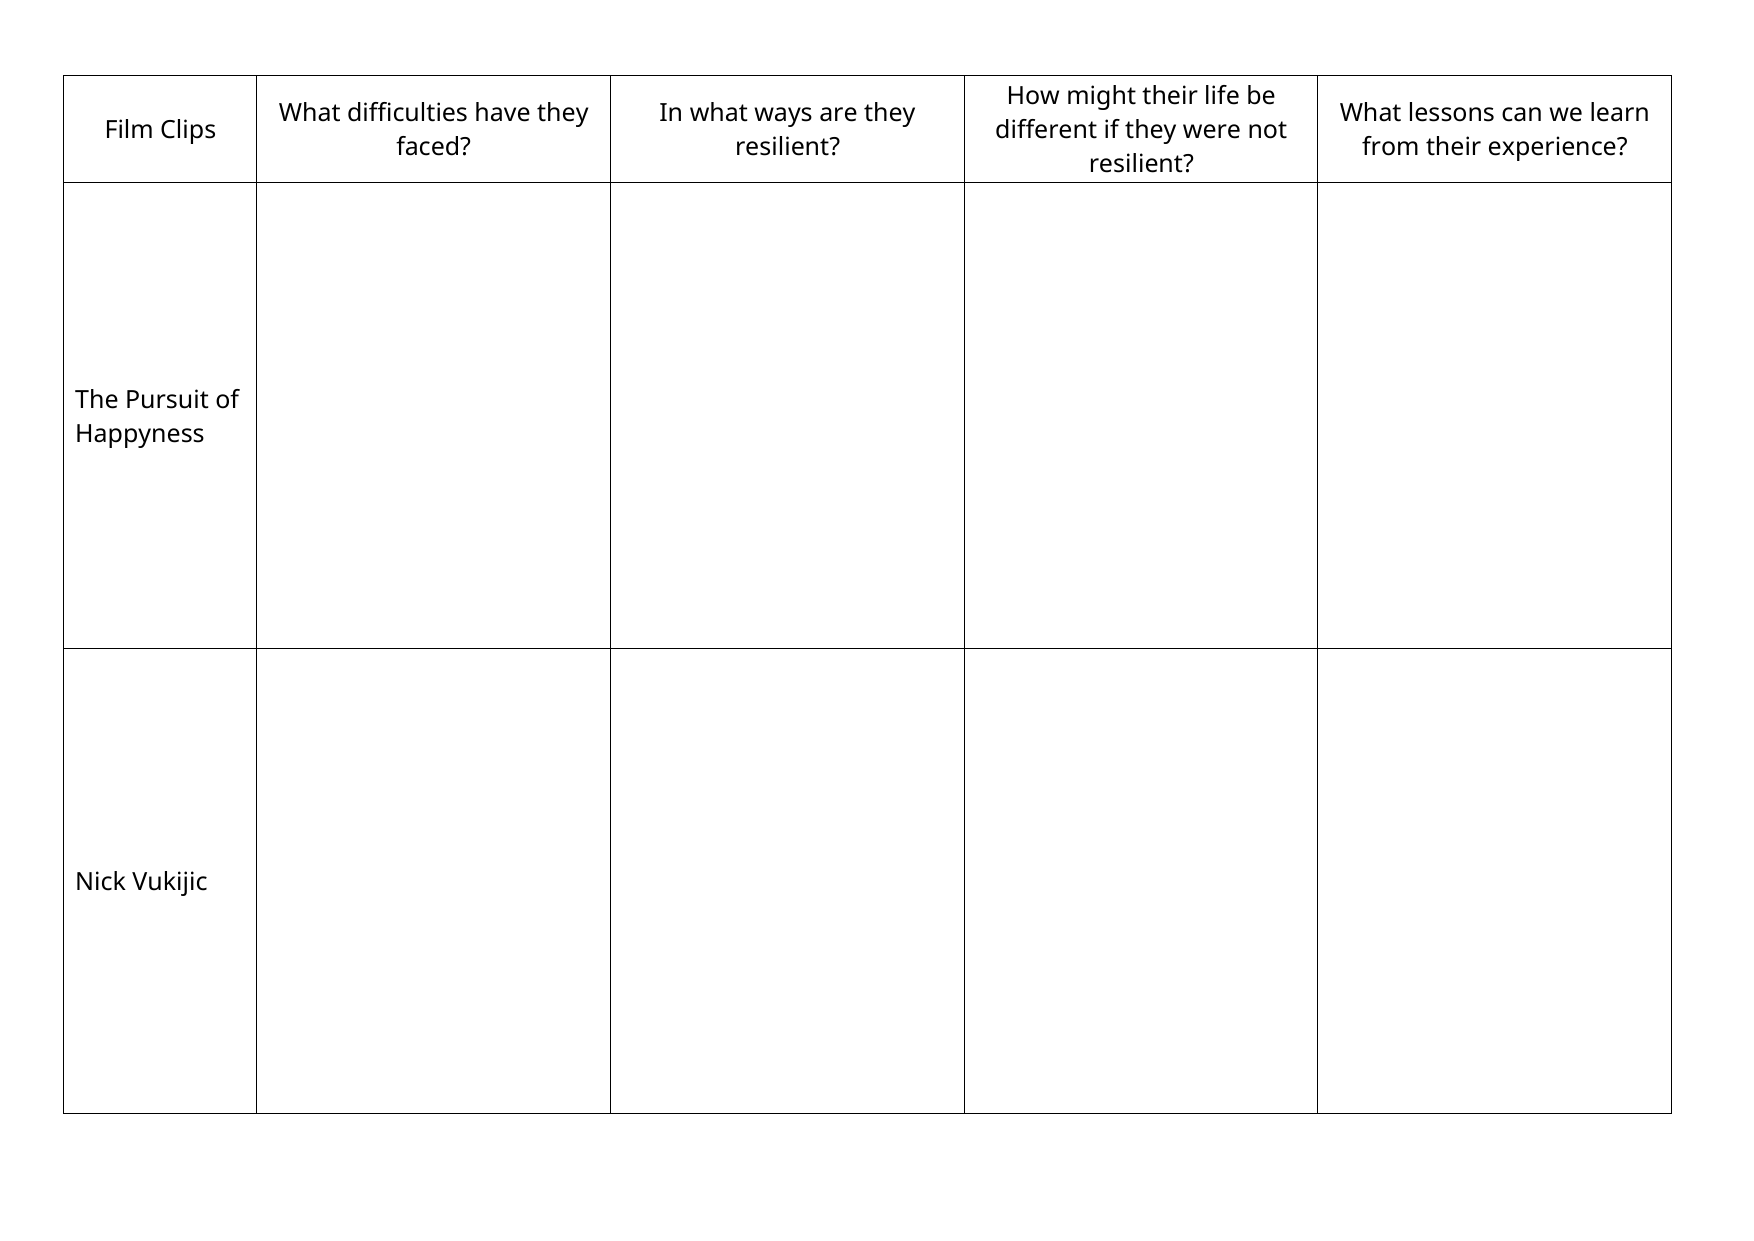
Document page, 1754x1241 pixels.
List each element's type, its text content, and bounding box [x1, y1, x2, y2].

table_cell [1318, 649, 1671, 1113]
table_header What lessons can we learn from their experience? [1318, 76, 1671, 182]
table_header In what ways are they resilient? [611, 76, 964, 182]
table_cell The Pursuit of Happyness [64, 183, 256, 648]
table_cell Nick Vukijic [64, 649, 256, 1113]
table_cell [611, 183, 964, 648]
table_cell [965, 183, 1317, 648]
table_cell [257, 183, 610, 648]
table_cell [965, 649, 1317, 1113]
table_header What difficulties have they faced? [257, 76, 610, 182]
table_cell [611, 649, 964, 1113]
table_cell [1318, 183, 1671, 648]
table_cell [257, 649, 610, 1113]
table_header How might their life be different if they were not resilient? [965, 76, 1317, 182]
table_header Film Clips [64, 76, 256, 182]
